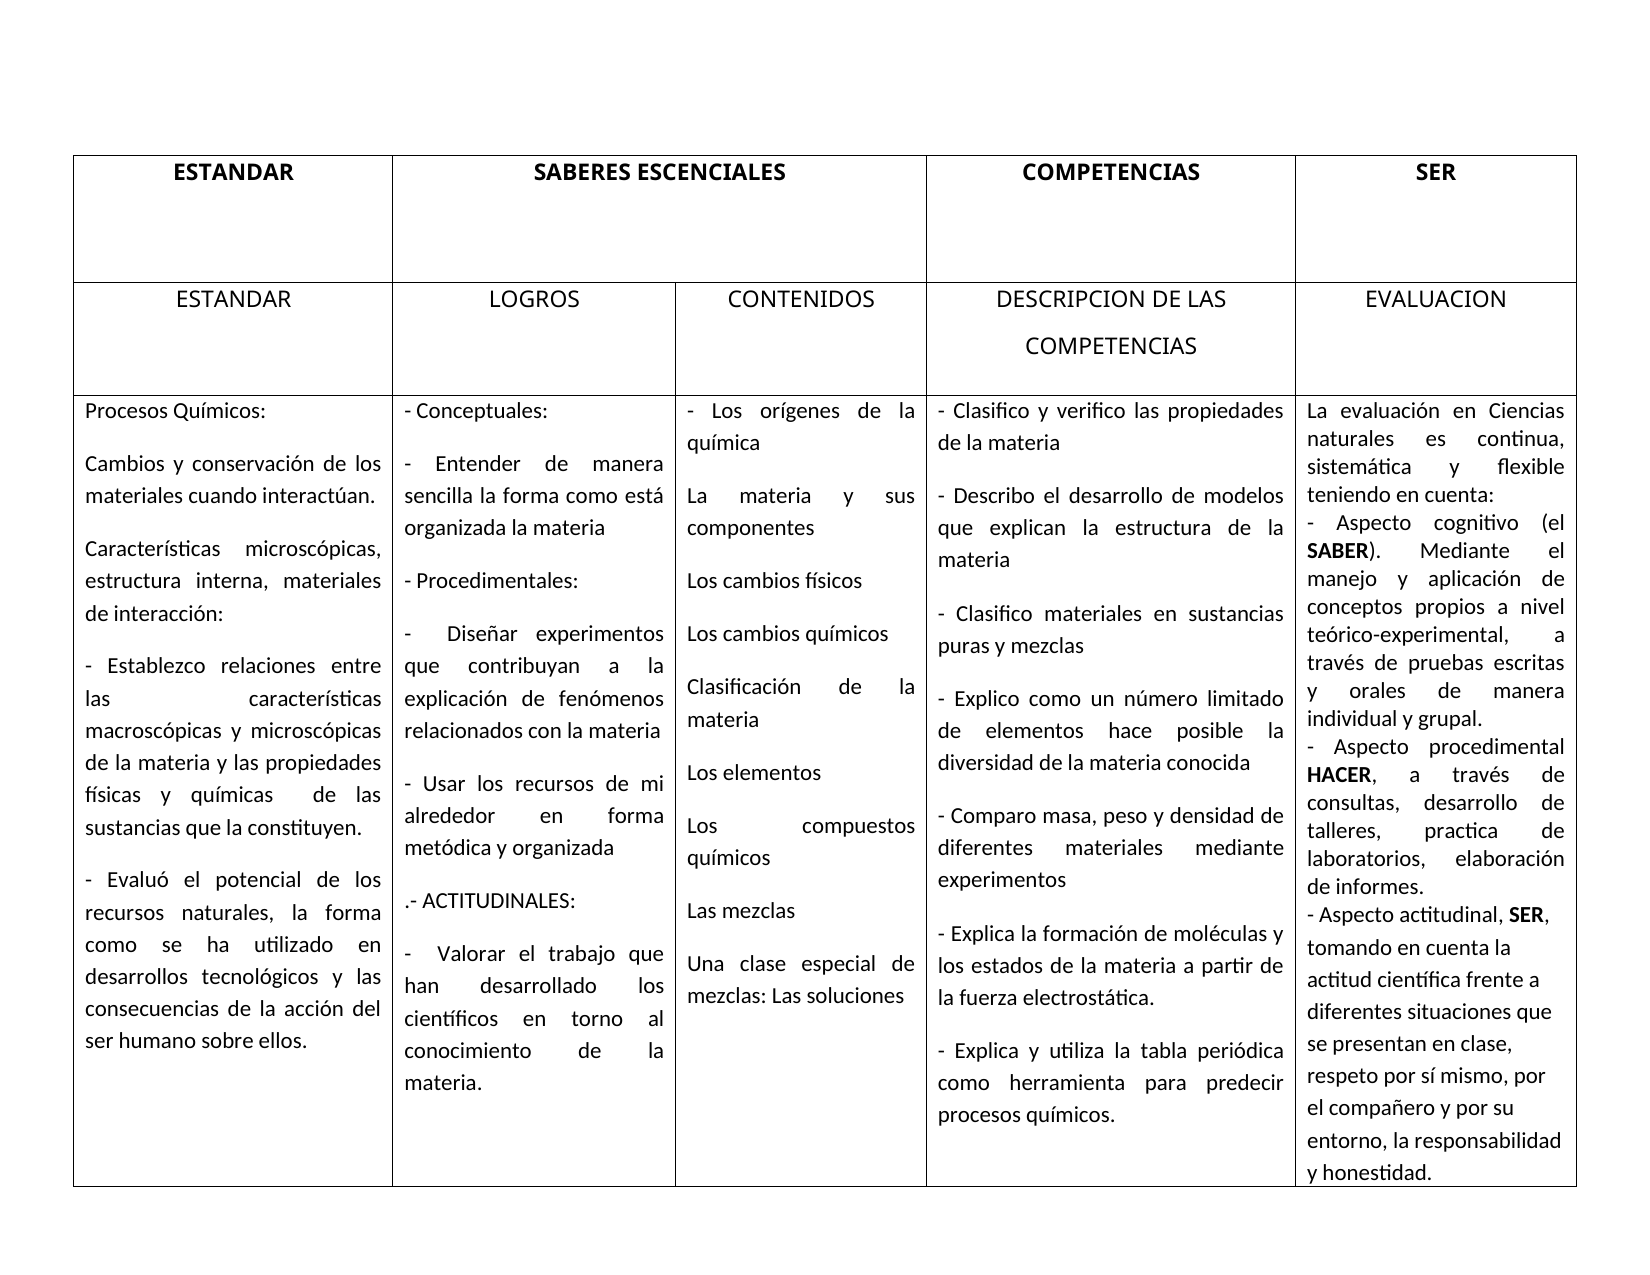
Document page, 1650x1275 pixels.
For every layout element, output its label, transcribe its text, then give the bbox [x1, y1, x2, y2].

table_cell LOGROS [393, 283, 675, 395]
table_cell - Clasifico y verifico las propiedades de la materia - Describo el desarrollo de modelos que explican la estructura de la materia - Clasifico materiales en sustancias puras y mezclas - Explico como un número limitado de elementos hace posible la diversidad de la materia conocida - Comparo masa, peso y densidad de diferentes materiales mediante experimentos - Explica la formación de moléculas y los estados de la materia a partir de la fuerza electrostática. - Explica y utiliza la tabla periódica como herramienta para predecir procesos químicos. [927, 396, 1295, 1186]
table_cell - Conceptuales: - Entender de manera sencilla la forma como está organizada la materia - Procedimentales: - Diseñar experimentos que contribuyan a la explicación de fenómenos relacionados con la materia - Usar los recursos de mi alrededor en forma metódica y organizada .- ACTITUDINALES: - Valorar el trabajo que han desarrollado los científicos en torno al conocimiento de la materia. [393, 396, 675, 1186]
table_cell CONTENIDOS [676, 283, 926, 395]
table_header SER [1296, 156, 1576, 282]
table_cell Procesos Químicos: Cambios y conservación de los materiales cuando interactúan. Características microscópicas, estructura interna, materiales de interacción: - Establezco relaciones entre las características macroscópicas y microscópicas de la materia y las propiedades físicas y químicas de las sustancias que la constituyen. - Evaluó el potencial de los recursos naturales, la forma como se ha utilizado en desarrollos tecnológicos y las consecuencias de la acción del ser humano sobre ellos. [74, 396, 392, 1186]
table_cell EVALUACION [1296, 283, 1576, 395]
table_header ESTANDAR [74, 156, 392, 282]
table_cell - Los orígenes de la química La materia y sus componentes Los cambios físicos Los cambios químicos Clasificación de la materia Los elementos Los compuestos químicos Las mezclas Una clase especial de mezclas: Las soluciones [676, 396, 926, 1186]
table_header COMPETENCIAS [927, 156, 1295, 282]
table_cell DESCRIPCION DE LAS COMPETENCIAS [927, 283, 1295, 395]
table_header SABERES ESCENCIALES [393, 156, 926, 282]
table_cell ESTANDAR [74, 283, 392, 395]
